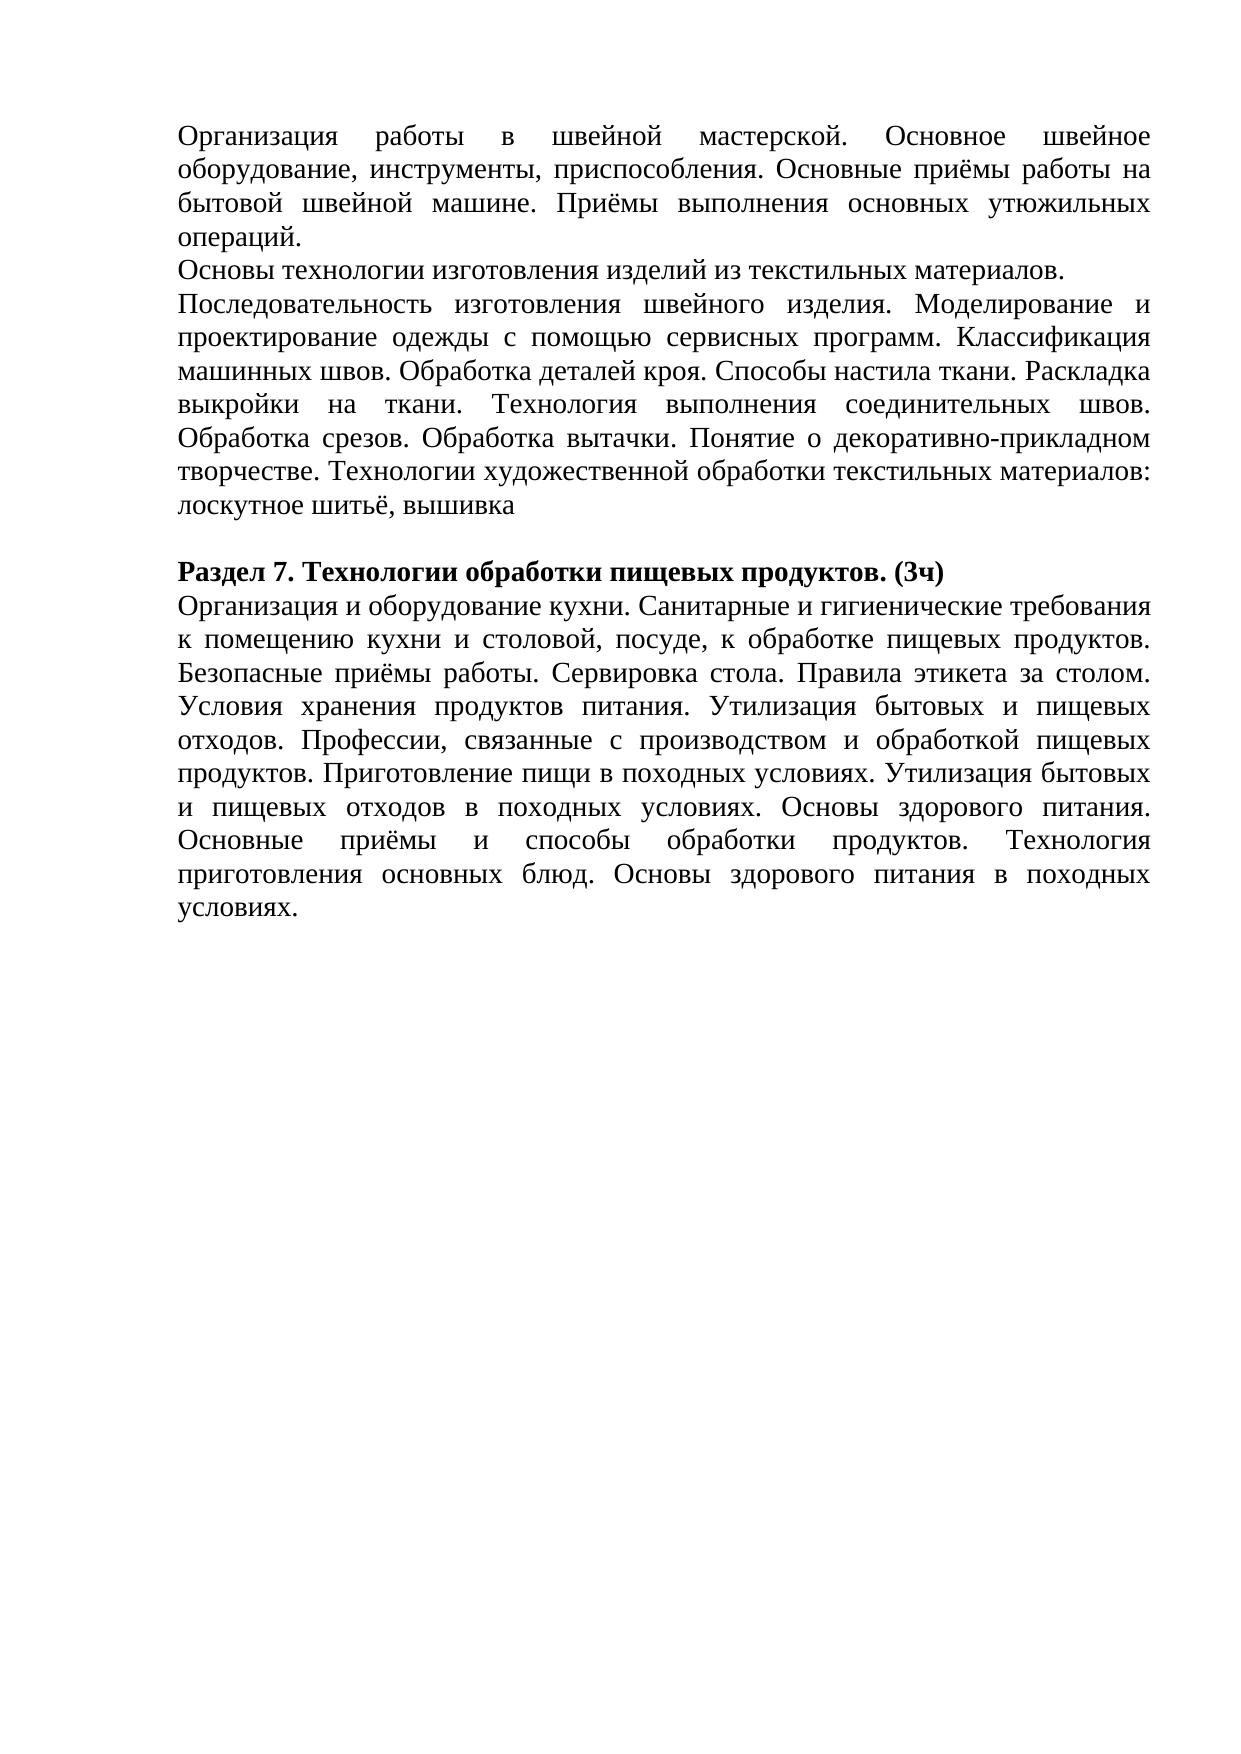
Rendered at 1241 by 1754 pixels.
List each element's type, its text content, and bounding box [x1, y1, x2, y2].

text Организация работы в швейной мастерской. Основное швейное оборудование, инструменты, приспособления. Основные приёмы работы на бытовой швейной машине. Приёмы выполнения основных утюжильных операций. [177, 118, 1152, 252]
text Последовательность изготовления швейного изделия. Моделирование и проектирование одежды с помощью сервисных программ. Классификация машинных швов. Обработка деталей кроя. Способы настила ткани. Раскладка выкройки на ткани. Технология выполнения соединительных швов. Обработка срезов. Обработка вытачки. Понятие о декоративно-прикладном творчестве. Технологии художественной обработки текстильных материалов: лоскутное шитьё, вышивка [177, 286, 1152, 521]
text Раздел 7. Технологии обработки пищевых продуктов. (3ч) [177, 554, 1152, 588]
text Организация и оборудование кухни. Санитарные и гигиенические требования к помещению кухни и столовой, посуде, к обработке пищевых продуктов. Безопасные приёмы работы. Сервировка стола. Правила этикета за столом. Условия хранения продуктов питания. Утилизация бытовых и пищевых отходов. Профессии, связанные с производством и обработкой пищевых продуктов. Приготовление пищи в походных условиях. Утилизация бытовых и пищевых отходов в походных условиях. Основы здорового питания. Основные приёмы и способы обработки продуктов. Технология приготовления основных блюд. Основы здорового питания в походных условиях. [177, 588, 1152, 923]
text Основы технологии изготовления изделий из текстильных материалов. [177, 252, 1152, 286]
